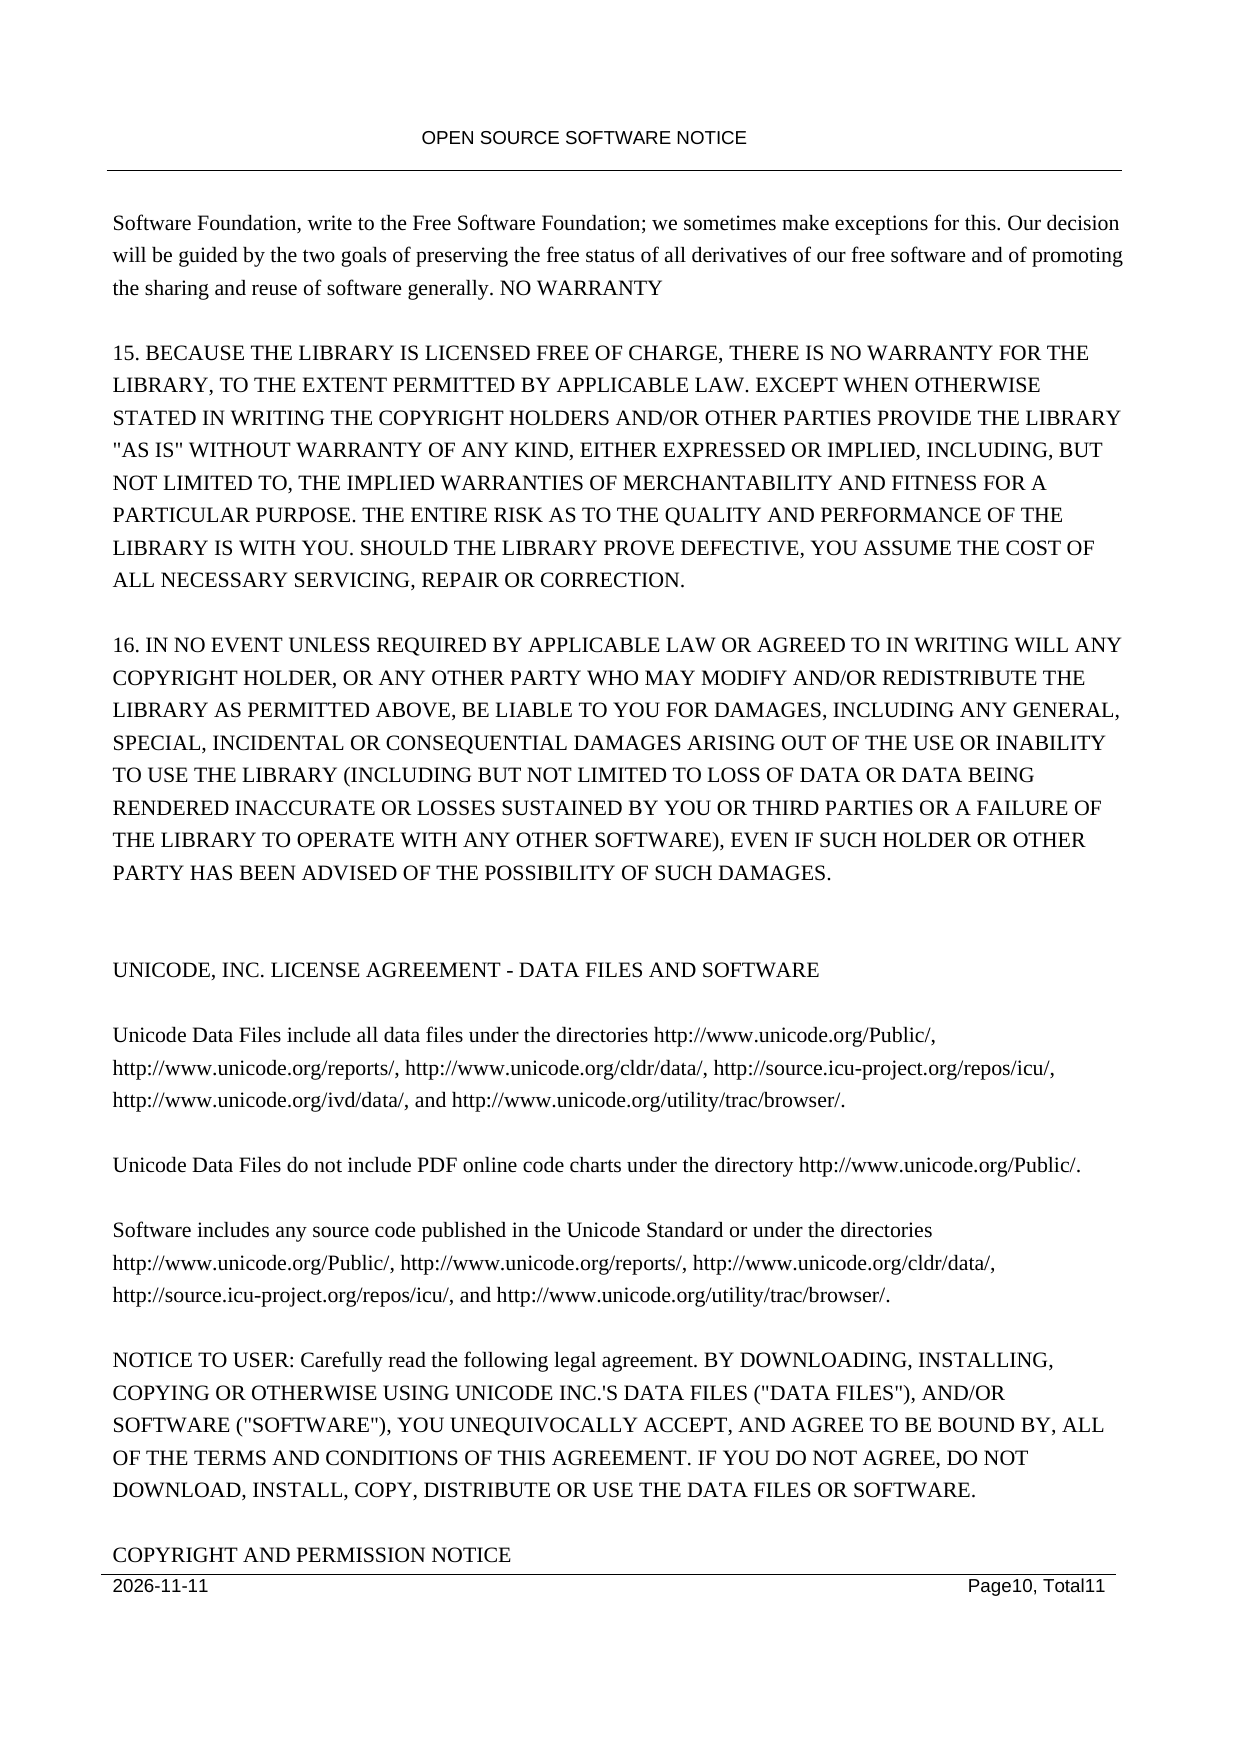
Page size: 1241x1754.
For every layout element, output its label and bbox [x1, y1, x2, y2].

text [112, 206, 1128, 1571]
